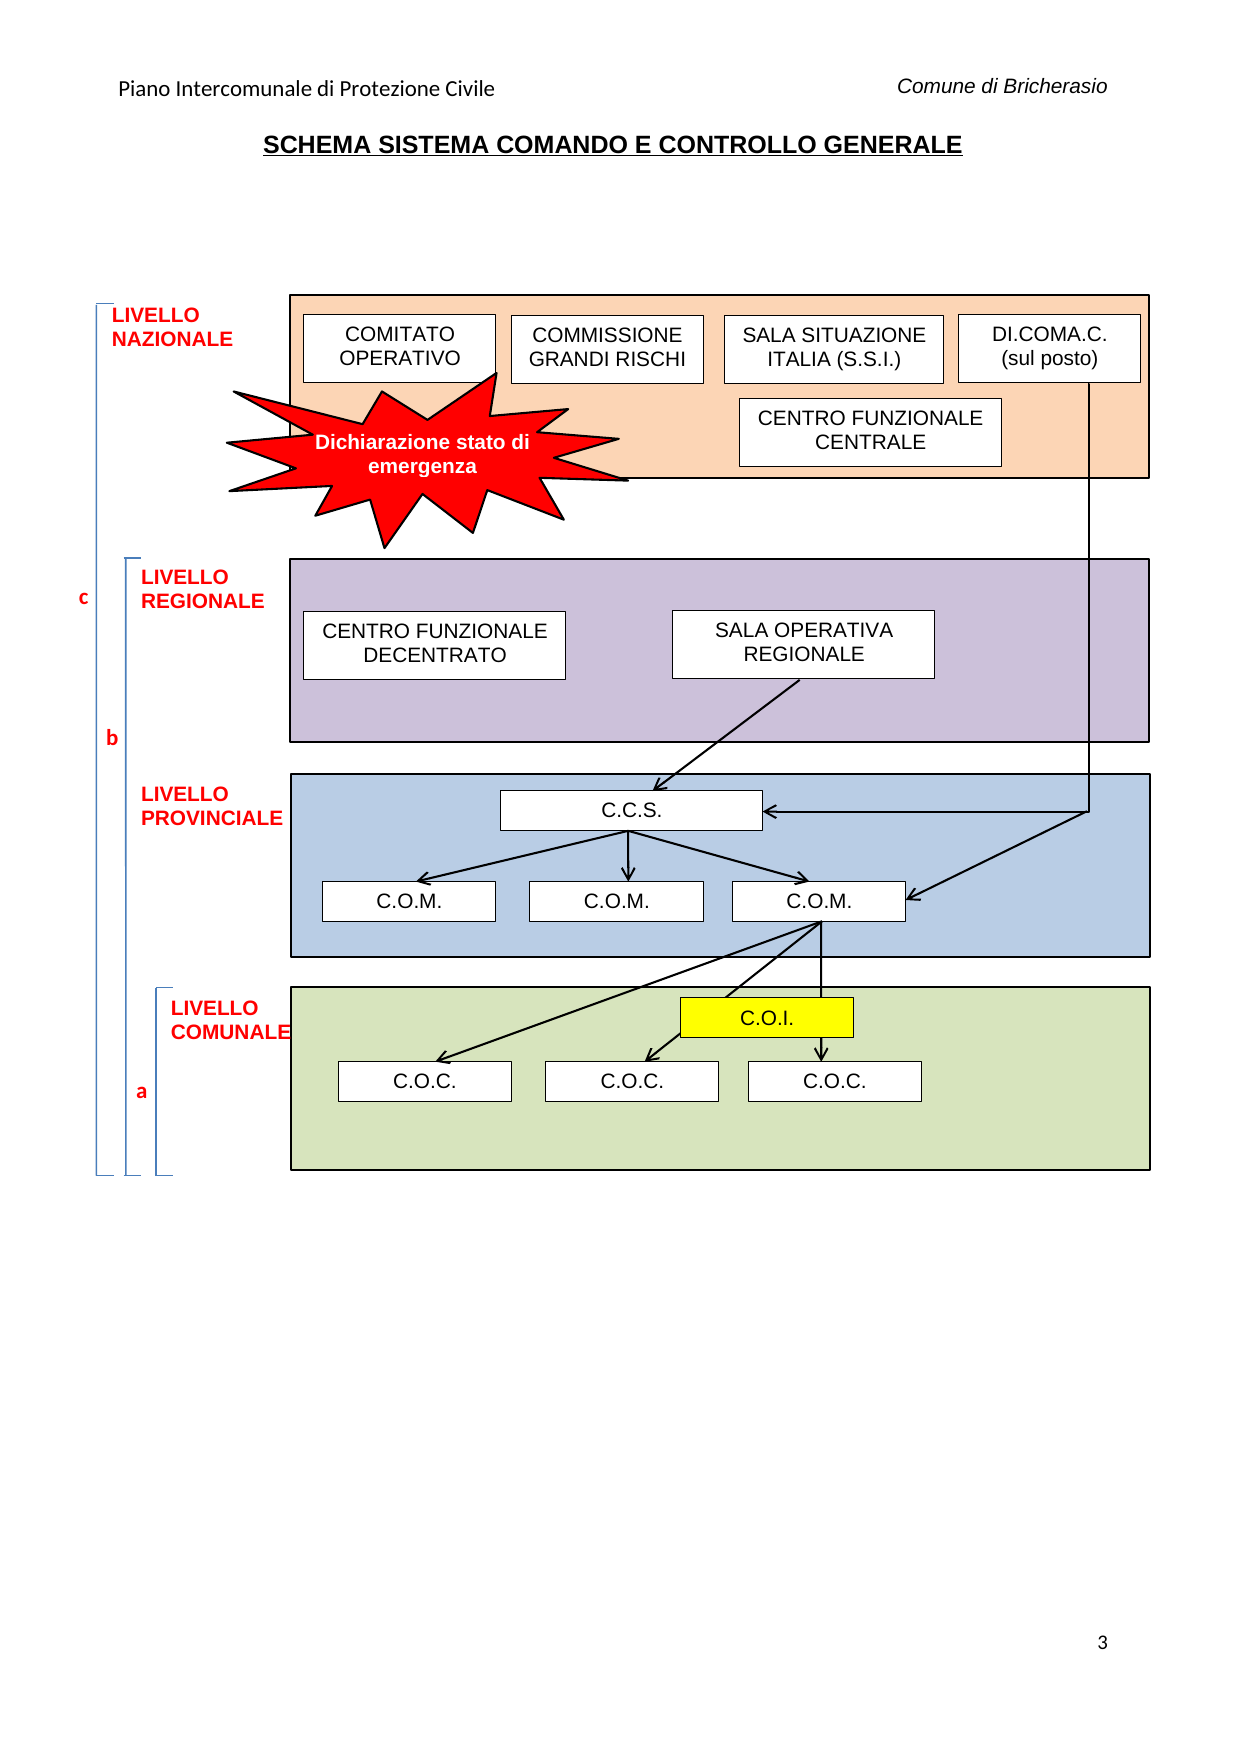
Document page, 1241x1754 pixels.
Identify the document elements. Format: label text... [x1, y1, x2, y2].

text SCHEMA SISTEMA COMANDO E CONTROLLO GENERALE [118, 130, 1107, 158]
